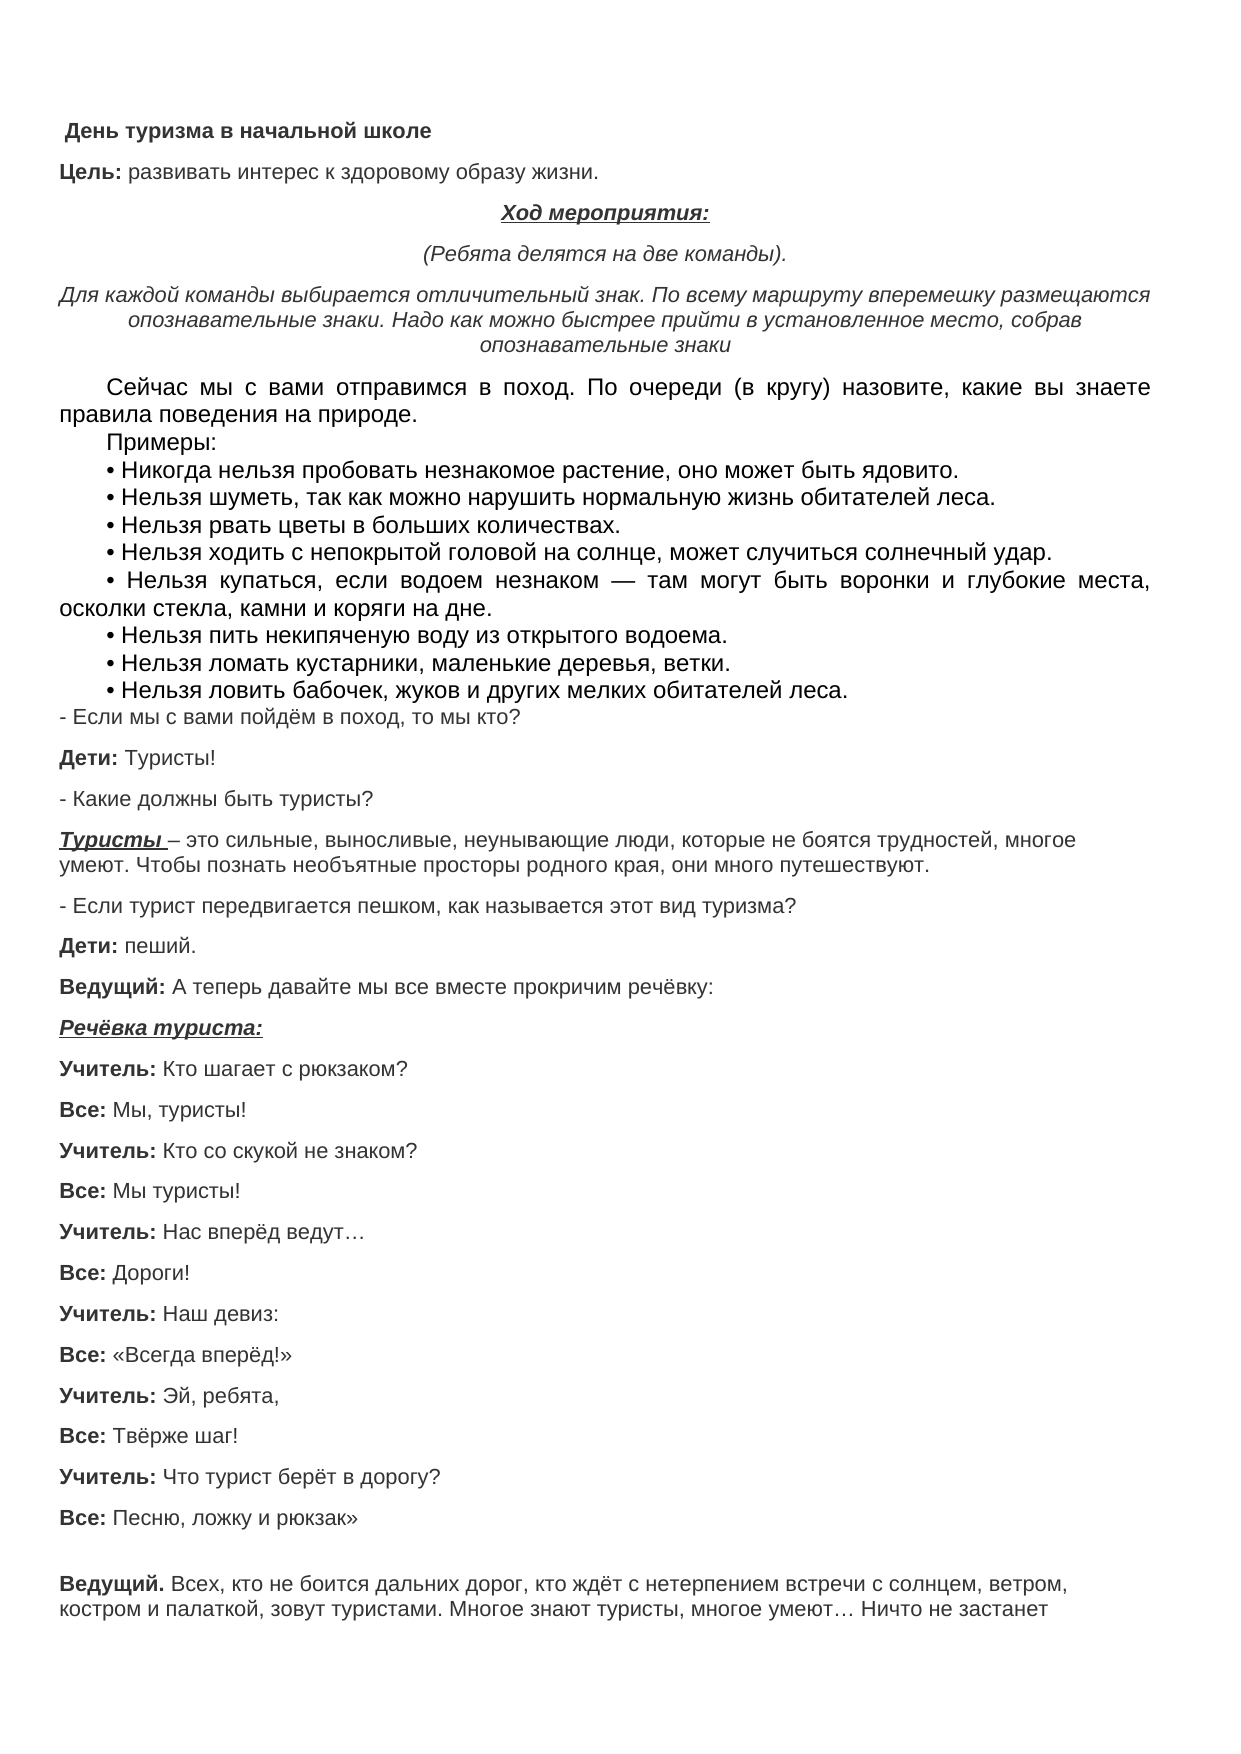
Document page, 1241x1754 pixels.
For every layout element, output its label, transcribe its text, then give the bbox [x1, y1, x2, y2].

text • Нельзя рвать цветы в больших количествах. [59, 511, 1152, 538]
text Дети: Туристы! [59, 745, 1152, 770]
text Учитель: Что турист берёт в дорогу? [59, 1464, 1152, 1489]
text Учитель: Эй, ребята, [59, 1382, 1152, 1408]
text Все: Мы туристы! [59, 1178, 1152, 1203]
text • Нельзя шуметь, так как можно нарушить нормальную жизнь обитателей леса. [59, 483, 1152, 511]
text Все: «Всегда вперёд!» [59, 1342, 1152, 1367]
text (Ребята делятся на две команды). [59, 241, 1152, 266]
text Примеры: [59, 428, 1152, 456]
text Для каждой команды выбирается отличительный знак. По всему маршруту вперемешку размещаются опознавательные знаки. Надо как можно быстрее прийти в установленное место, собрав опознавательные знаки [59, 281, 1152, 357]
text Учитель: Наш девиз: [59, 1301, 1152, 1326]
text Все: Песню, ложку и рюкзак» [59, 1505, 1152, 1530]
text Все: Дороги! [59, 1260, 1152, 1285]
text • Нельзя пить некипяченую воду из открытого водоема. [59, 621, 1152, 649]
text Ведущий: А теперь давайте мы все вместе прокричим речёвку: [59, 974, 1152, 999]
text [59, 1546, 1152, 1621]
text • Никогда нельзя пробовать незнакомое растение, оно может быть ядовито. [59, 456, 1152, 483]
text Цель: развивать интерес к здоровому образу жизни. [59, 159, 1152, 184]
text Учитель: Кто шагает с рюкзаком? [59, 1056, 1152, 1081]
text - Какие должны быть туристы? [59, 786, 1152, 811]
text Речёвка туриста: [59, 1015, 1152, 1040]
text Сейчас мы с вами отправимся в поход. По очереди (в кругу) назовите, какие вы знаете правила поведения на природе. [59, 373, 1152, 428]
text - Если мы с вами пойдём в поход, то мы кто? [59, 704, 1152, 729]
text • Нельзя ловить бабочек, жуков и других мелких обитателей леса. [59, 676, 1152, 704]
text • Нельзя ломать кустарники, маленькие деревья, ветки. [59, 649, 1152, 676]
text • Нельзя ходить с непокрытой головой на солнце, может случиться солнечный удар. [59, 538, 1152, 566]
text Все: Твёрже шаг! [59, 1423, 1152, 1448]
text Ход мероприятия: [59, 200, 1152, 225]
text Туристы – это сильные, выносливые, неунывающие люди, которые не боятся трудностей, многое умеют. Чтобы познать необъятные просторы родного края, они много путешествуют. [59, 826, 1152, 877]
text Учитель: Кто со скукой не знаком? [59, 1137, 1152, 1163]
text - Если турист передвигается пешком, как называется этот вид туризма? [59, 892, 1152, 918]
text Учитель: Нас вперёд ведут… [59, 1219, 1152, 1244]
text День туризма в начальной школе [59, 118, 1152, 143]
text Все: Мы, туристы! [59, 1097, 1152, 1122]
text Дети: пеший. [59, 933, 1152, 958]
text • Нельзя купаться, если водоем незнаком — там могут быть воронки и глубокие места, осколки стекла, камни и коряги на дне. [59, 566, 1152, 621]
